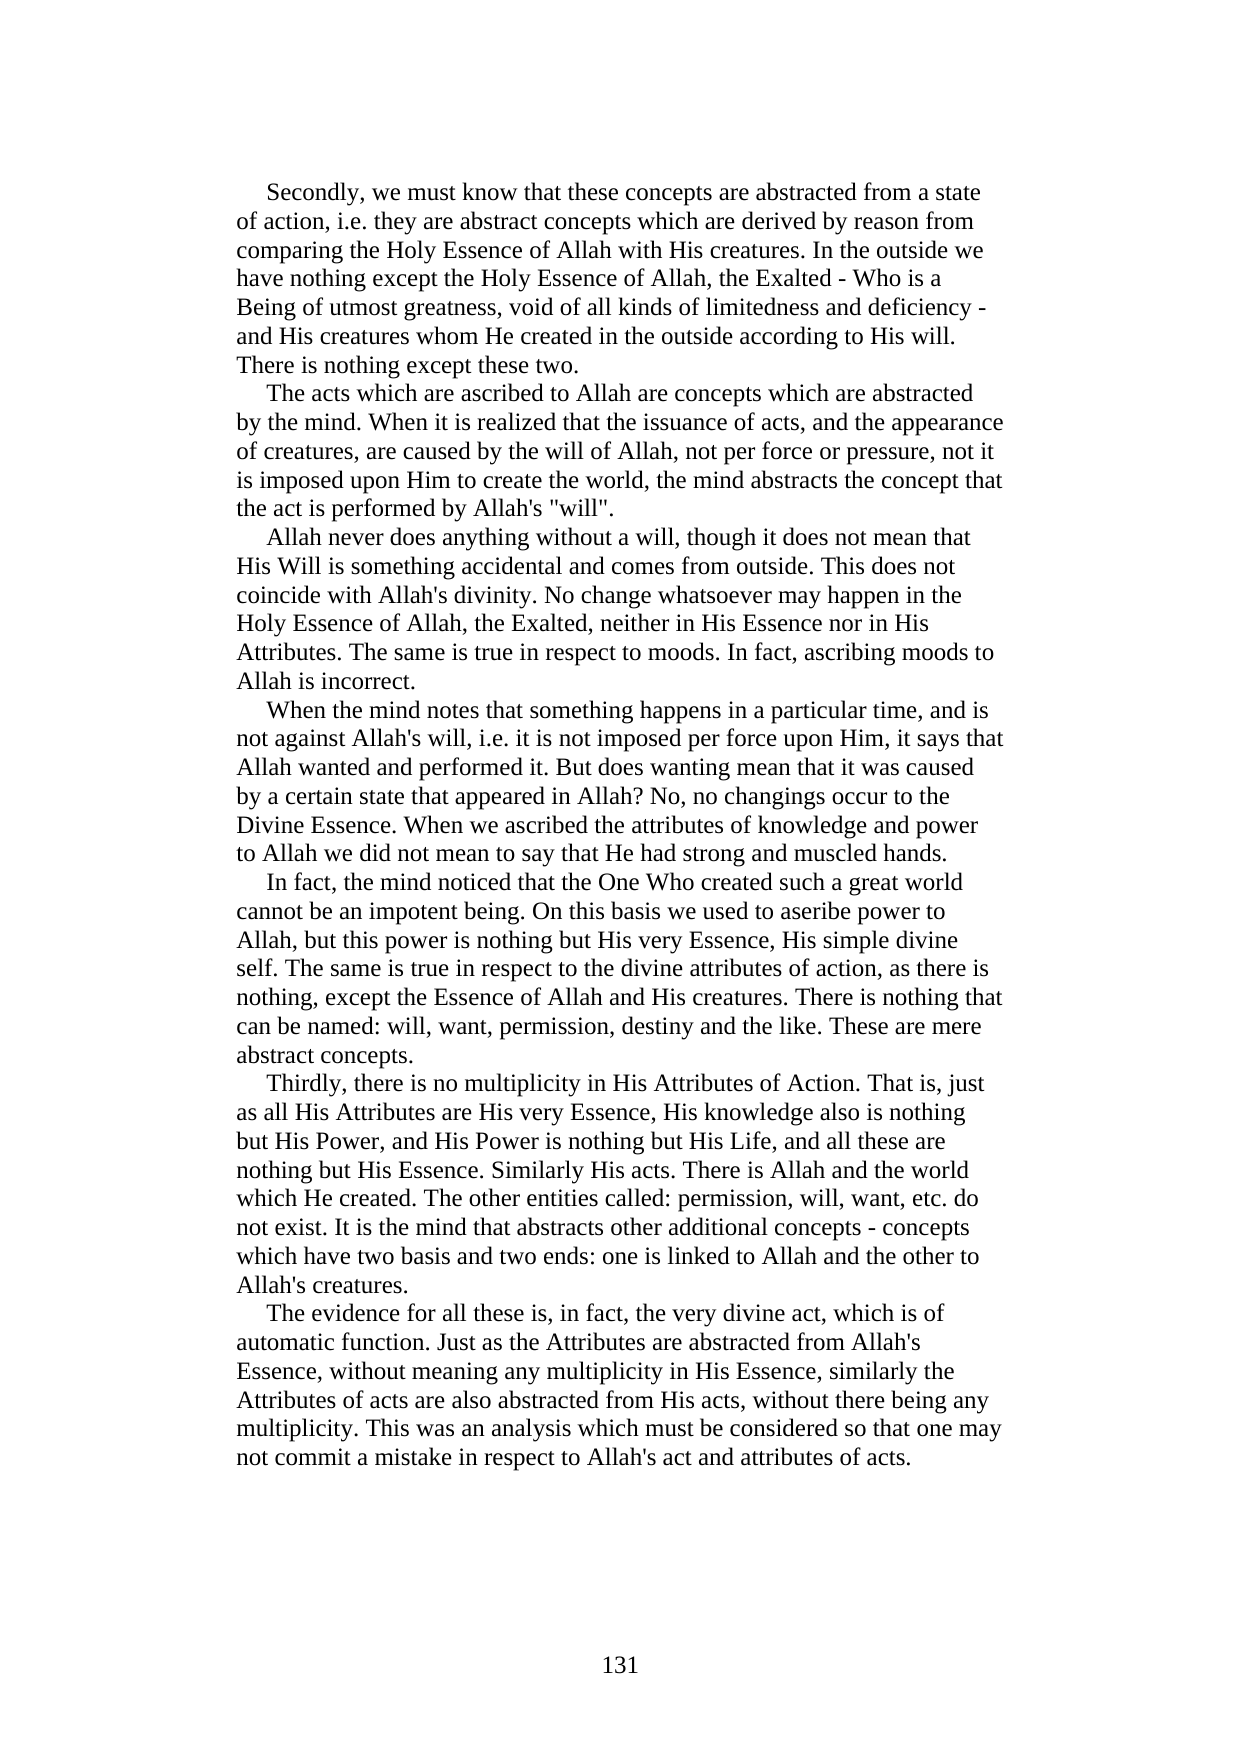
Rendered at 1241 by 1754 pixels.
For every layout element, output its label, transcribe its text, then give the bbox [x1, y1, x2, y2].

text Allah never does anything without a will, though it does not mean that His Will is something accidental and comes from outside. This does not coincide with Allah's divinity. No change whatsoever may happen in the Holy Essence of Allah, the Exalted, neither in His Essence nor in His Attributes. The same is true in respect to moods. In fact, ascribing moods to Allah is incorrect. [236, 522, 1004, 695]
text Thirdly, there is no multiplicity in His Attributes of Action. That is, just as all His Attributes are His very Essence, His knowledge also is nothing but His Power, and His Power is nothing but His Life, and all these are nothing but His Essence. Similarly His acts. There is Allah and the world which He created. The other entities called: permission, will, want, etc. do not exist. It is the mind that abstracts other additional concepts - concepts which have two basis and two ends: one is linked to Allah and the other to Allah's creatures. [236, 1068, 1004, 1298]
text Secondly, we must know that these concepts are abstracted from a state of action, i.e. they are abstract concepts which are derived by reason from comparing the Holy Essence of Allah with His creatures. In the outside we have nothing except the Holy Essence of Allah, the Exalted - Who is a Being of utmost greatness, void of all kinds of limitedness and deficiency - and His creatures whom He created in the outside according to His will. There is nothing except these two. [236, 177, 1004, 378]
text In fact, the mind noticed that the One Who created such a great world cannot be an impotent being. On this basis we used to aseribe power to Allah, but this power is nothing but His very Essence, His simple divine self. The same is true in respect to the divine attributes of action, as there is nothing, except the Essence of Allah and His creatures. There is nothing that can be named: will, want, permission, destiny and the like. These are mere abstract concepts. [236, 867, 1004, 1068]
text When the mind notes that something happens in a particular time, and is not against Allah's will, i.e. it is not imposed per force upon Him, it says that Allah wanted and performed it. But does wanting mean that it was caused by a certain state that appeared in Allah? No, no changings occur to the Divine Essence. When we ascribed the attributes of knowledge and power to Allah we did not mean to say that He had strong and muscled hands. [236, 695, 1004, 867]
text The evidence for all these is, in fact, the very divine act, which is of automatic function. Just as the Attributes are abstracted from Allah's Essence, without meaning any multiplicity in His Essence, similarly the Attributes of acts are also abstracted from His acts, without there being any multiplicity. This was an analysis which must be considered so that one may not commit a mistake in respect to Allah's act and attributes of acts. [236, 1298, 1004, 1471]
text The acts which are ascribed to Allah are concepts which are abstracted by the mind. When it is realized that the issuance of acts, and the appearance of creatures, are caused by the will of Allah, not per force or pressure, not it is imposed upon Him to create the world, the mind abstracts the concept that the act is performed by Allah's "will". [236, 378, 1004, 522]
